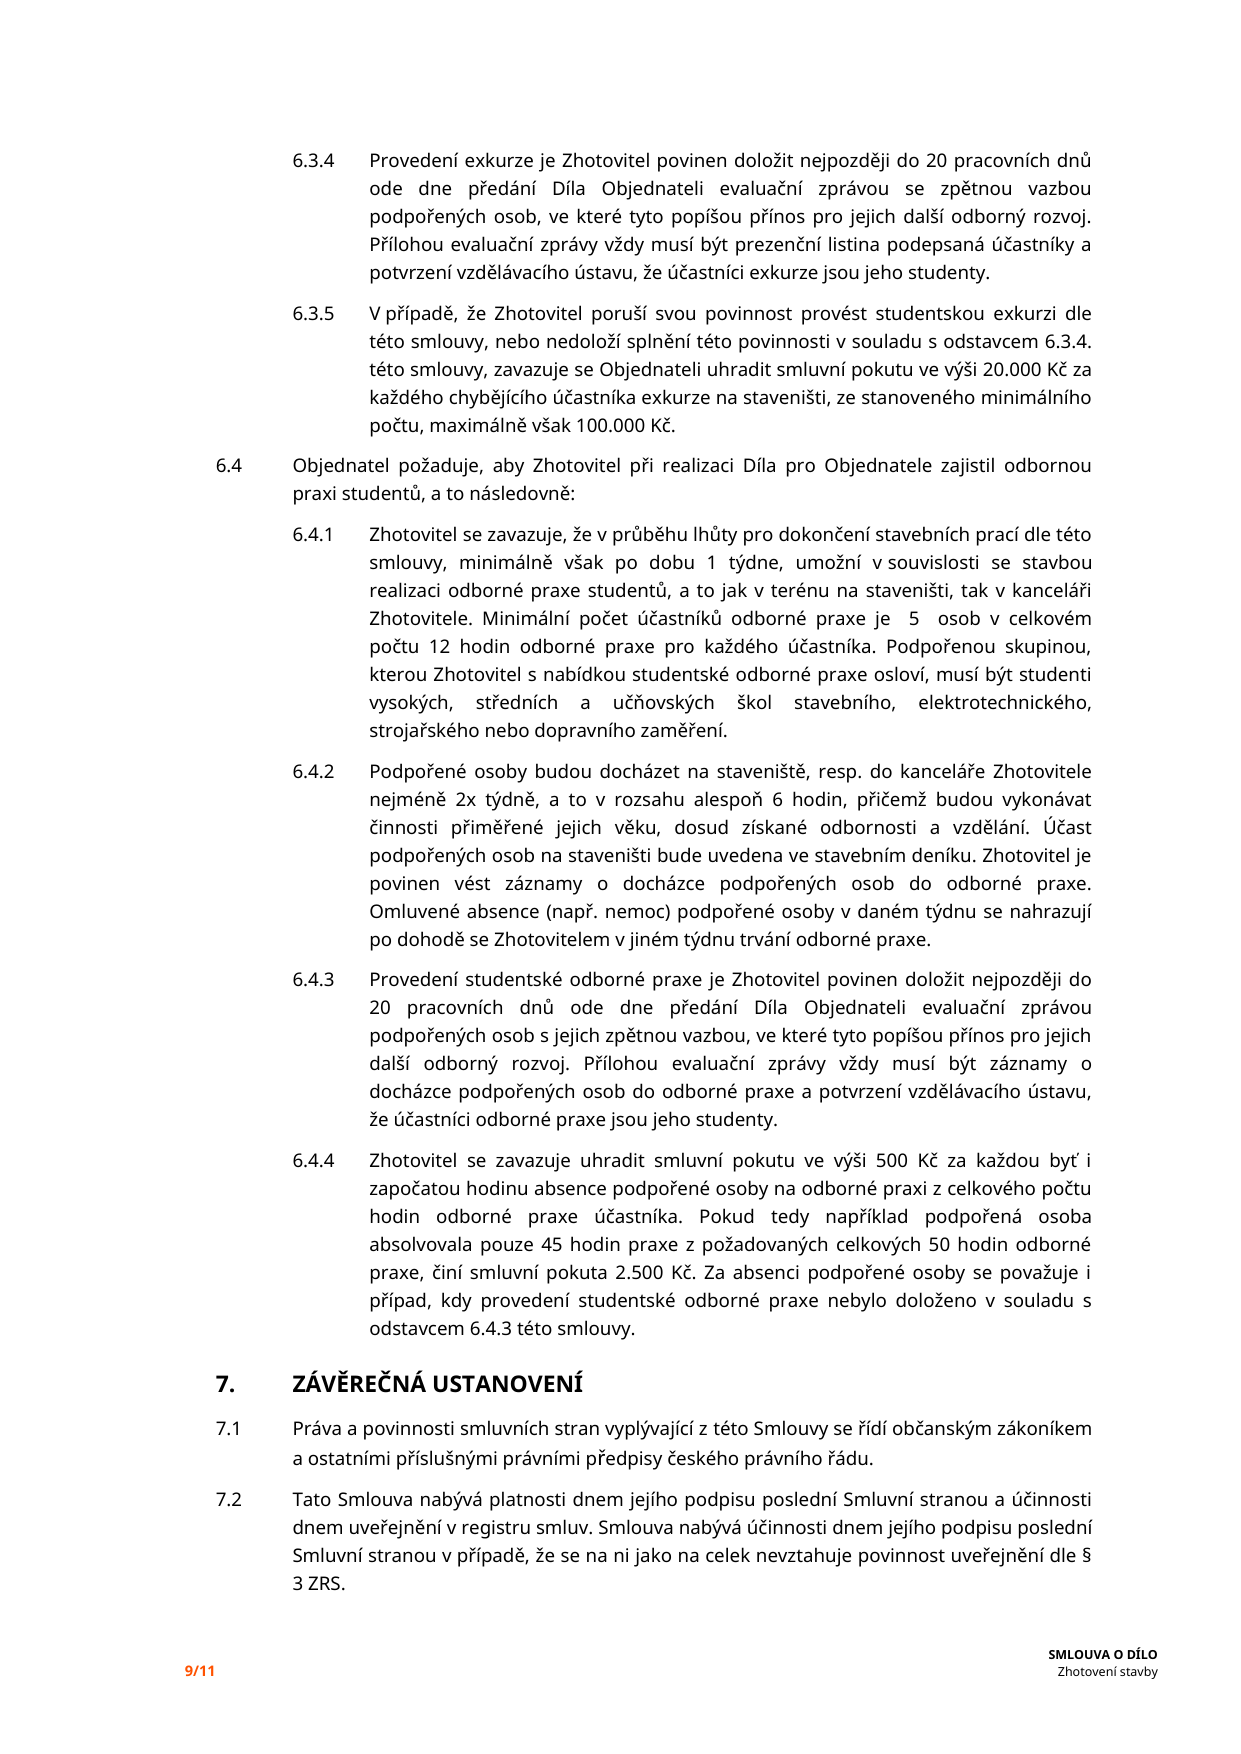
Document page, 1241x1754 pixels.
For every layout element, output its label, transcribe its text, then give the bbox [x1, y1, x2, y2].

text Objednatel požaduje, aby Zhotovitel při realizaci Díla pro Objednatele zajistil odbornou praxi studentů, a to následovně: [216, 453, 1093, 506]
text Tato Smlouva nabývá platnosti dnem jejího podpisu poslední Smluvní stranou a účinnosti dnem uveřejnění v registru smluv. Smlouva nabývá účinnosti dnem jejího podpisu poslední Smluvní stranou v případě, že se na ni jako na celek nevztahuje povinnost uveřejnění dle § 3 ZRS. [216, 1487, 1093, 1596]
text Zhotovitel se zavazuje uhradit smluvní pokutu ve výši 500 Kč za každou byť i započatou hodinu absence podpořené osoby na odborné praxi z celkového počtu hodin odborné praxe účastníka. Pokud tedy například podpořená osoba absolvovala pouze 45 hodin praxe z požadovaných celkových 50 hodin odborné praxe, činí smluvní pokuta 2.500 Kč. Za absenci podpořené osoby se považuje i případ, kdy provedení studentské odborné praxe nebylo doloženo v souladu s odstavcem 6.4.3 této smlouvy. [292, 1147, 1093, 1341]
text Provedení exkurze je Zhotovitel povinen doložit nejpozději do 20 pracovních dnů ode dne předání Díla Objednateli evaluační zprávou se zpětnou vazbou podpořených osob, ve které tyto popíšou přínos pro jejich další odborný rozvoj. Přílohou evaluační zprávy vždy musí být prezenční listina podepsaná účastníky a potvrzení vzdělávacího ústavu, že účastníci exkurze jsou jeho studenty. [292, 147, 1093, 285]
text Zhotovitel se zavazuje, že v průběhu lhůty pro dokončení stavebních prací dle této smlouvy, minimálně však po dobu 1 týdne, umožní v souvislosti se stavbou realizaci odborné praxe studentů, a to jak v terénu na staveništi, tak v kanceláři Zhotovitele. Minimální počet účastníků odborné praxe je 5 osob v celkovém počtu 12 hodin odborné praxe pro každého účastníka. Podpořenou skupinou, kterou Zhotovitel s nabídkou studentské odborné praxe osloví, musí být studenti vysokých, středních a učňovských škol stavebního, elektrotechnického, strojařského nebo dopravního zaměření. [292, 521, 1093, 743]
text ZÁVĚREČNÁ USTANOVENÍ [216, 1368, 1093, 1399]
text V případě, že Zhotovitel poruší svou povinnost provést studentskou exkurzi dle této smlouvy, nebo nedoloží splnění této povinnosti v souladu s odstavcem 6.3.4. této smlouvy, zavazuje se Objednateli uhradit smluvní pokutu ve výši 20.000 Kč za každého chybějícího účastníka exkurze na staveništi, ze stanoveného minimálního počtu, maximálně však 100.000 Kč. [292, 300, 1093, 438]
text Práva a povinnosti smluvních stran vyplývající z této Smlouvy se řídí občanským zákoníkem a ostatními příslušnými právními předpisy českého právního řádu. [216, 1415, 1093, 1471]
text Provedení studentské odborné praxe je Zhotovitel povinen doložit nejpozději do 20 pracovních dnů ode dne předání Díla Objednateli evaluační zprávou podpořených osob s jejich zpětnou vazbou, ve které tyto popíšou přínos pro jejich další odborný rozvoj. Přílohou evaluační zprávy vždy musí být záznamy o docházce podpořených osob do odborné praxe a potvrzení vzdělávacího ústavu, že účastníci odborné praxe jsou jeho studenty. [292, 967, 1093, 1132]
text Podpořené osoby budou docházet na staveniště, resp. do kanceláře Zhotovitele nejméně 2x týdně, a to v rozsahu alespoň 6 hodin, přičemž budou vykonávat činnosti přiměřené jejich věku, dosud získané odbornosti a vzdělání. Účast podpořených osob na staveništi bude uvedena ve stavebním deníku. Zhotovitel je povinen vést záznamy o docházce podpořených osob do odborné praxe. Omluvené absence (např. nemoc) podpořené osoby v daném týdnu se nahrazují po dohodě se Zhotovitelem v jiném týdnu trvání odborné praxe. [292, 758, 1093, 952]
